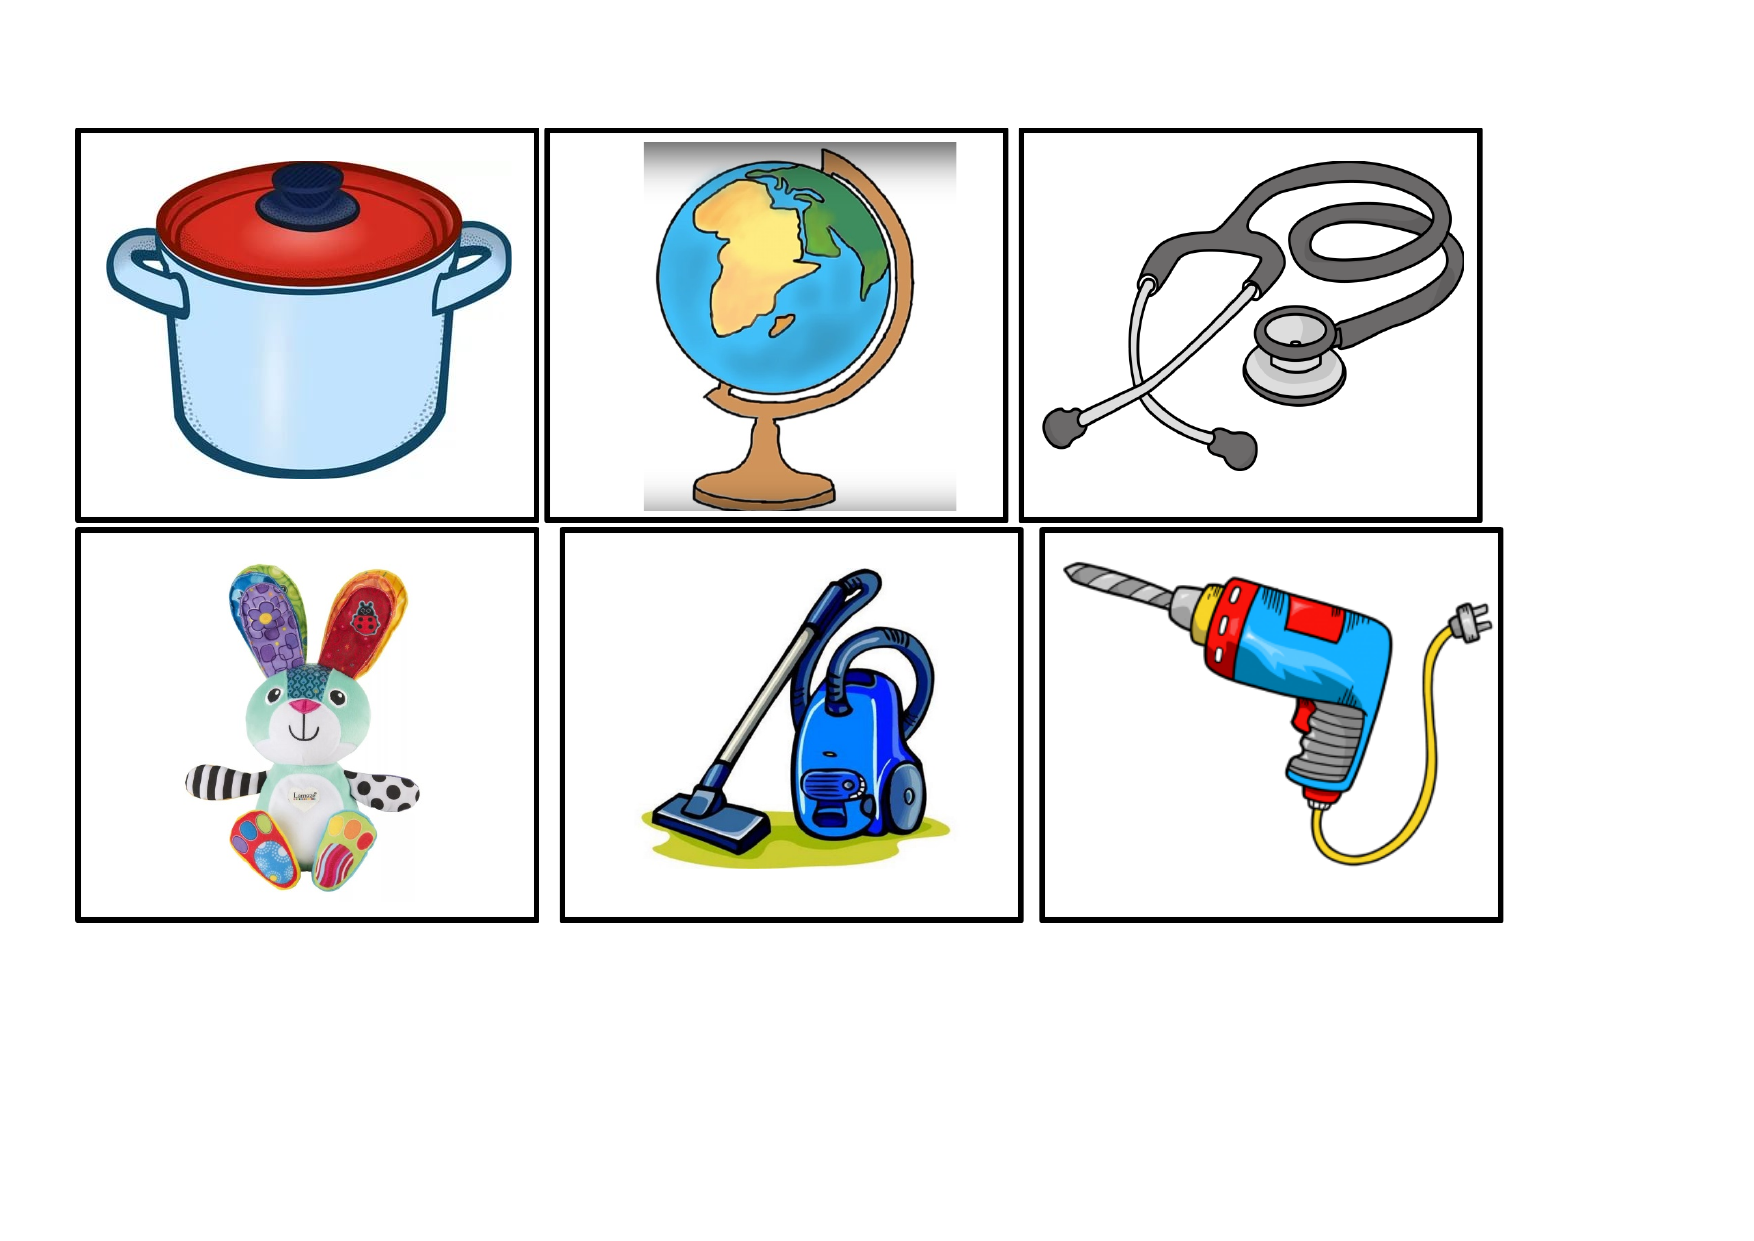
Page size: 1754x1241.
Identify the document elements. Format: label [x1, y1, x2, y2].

picture [75, 128, 539, 523]
picture [559, 527, 1024, 923]
picture [1039, 527, 1504, 923]
picture [1018, 128, 1483, 523]
picture [75, 527, 539, 923]
picture [544, 128, 1009, 523]
